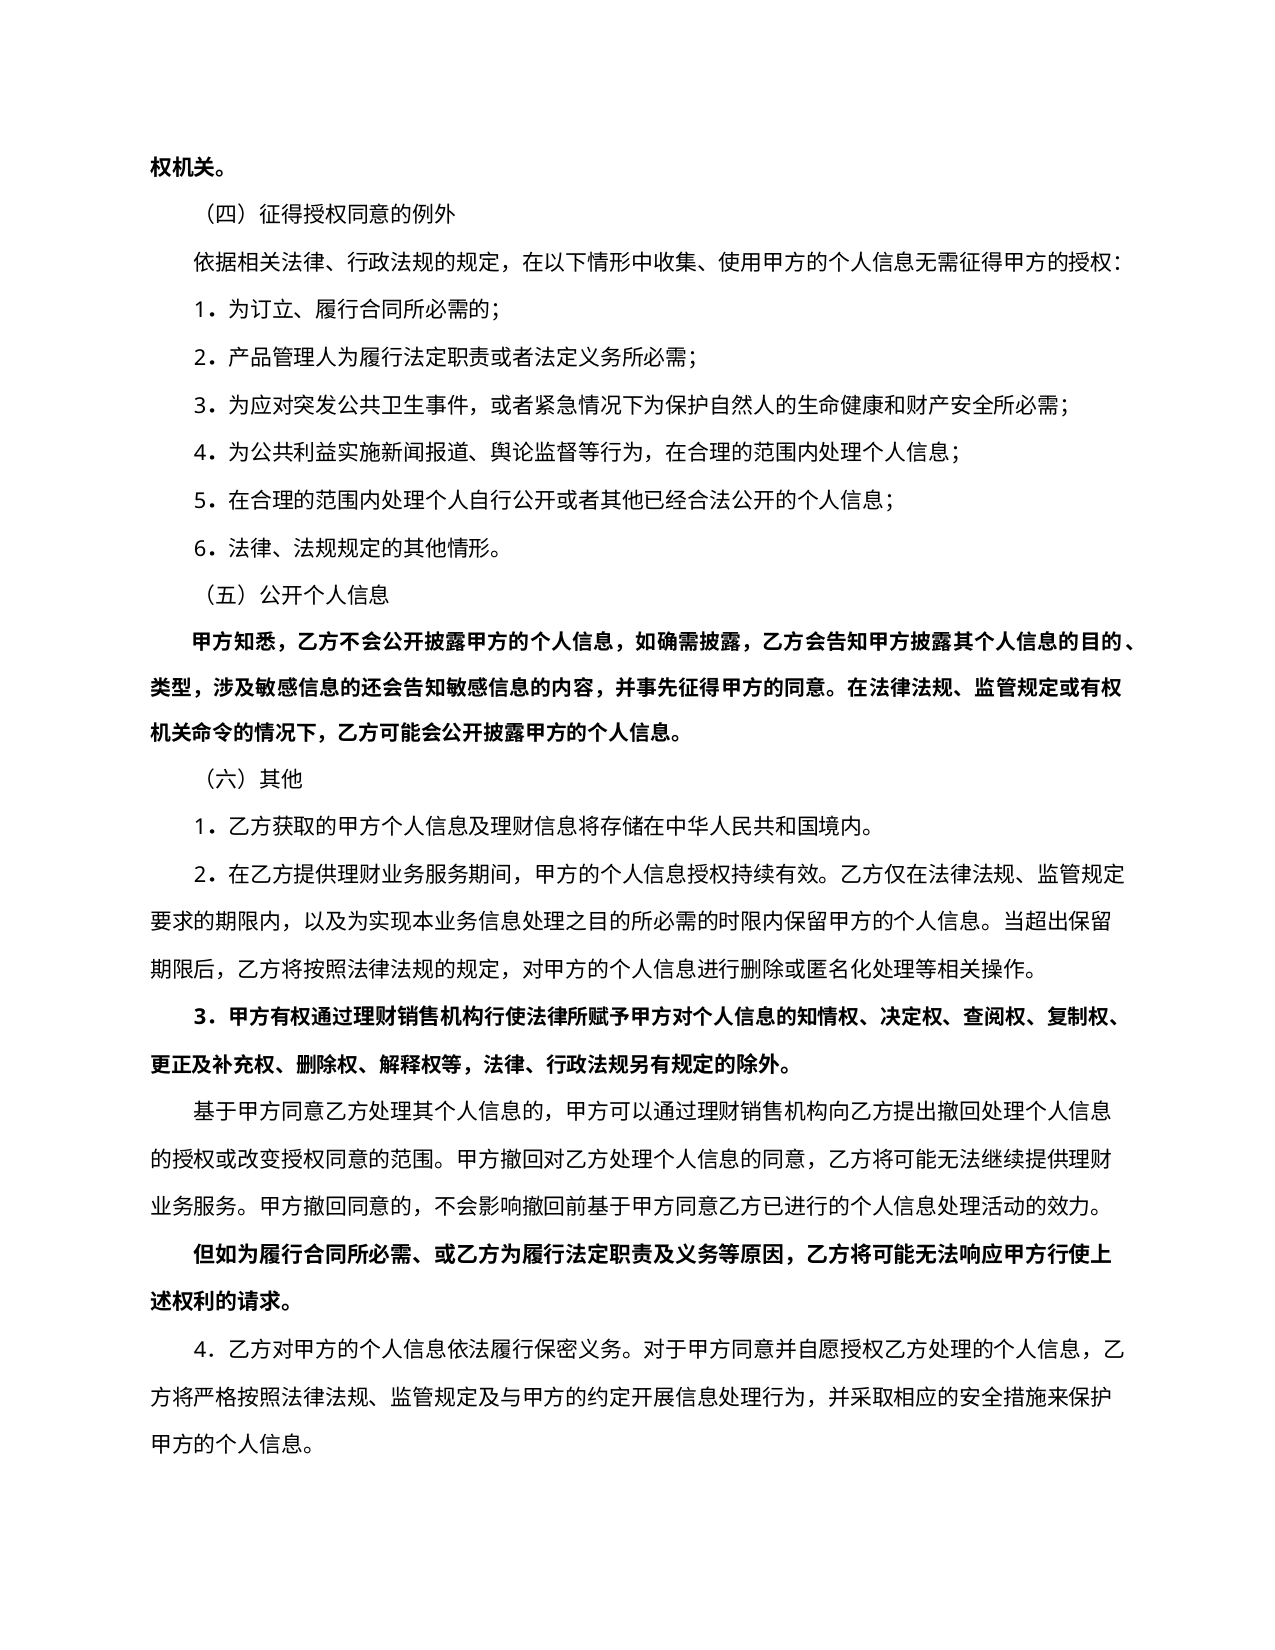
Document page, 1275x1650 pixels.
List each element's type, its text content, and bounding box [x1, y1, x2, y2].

text 基于甲方同意乙方处理其个人信息的，甲方可以通过理财销售机构向乙方提出撤回处理个人信息的授权或改变授权同意的范围。甲方撤回对乙方处理个人信息的同意，乙方将可能无法继续提供理财业务服务。甲方撤回同意的，不会影响撤回前基于甲方同意乙方已进行的个人信息处理活动的效力。 [150, 1094, 1125, 1221]
text 3．为应对突发公共卫生事件，或者紧急情况下为保护自然人的生命健康和财产安全所必需； [150, 388, 1125, 419]
text 6．法律、法规规定的其他情形。 [150, 531, 1125, 562]
text （四）征得授权同意的例外 [150, 197, 1125, 229]
text 但如为履行合同所必需、或乙方为履行法定职责及义务等原因，乙方将可能无法响应甲方行使上述权利的请求。 [150, 1237, 1125, 1316]
text 5．在合理的范围内处理个人自行公开或者其他已经合法公开的个人信息； [150, 483, 1125, 515]
text （五）公开个人信息 [150, 578, 1125, 610]
text 4．为公共利益实施新闻报道、舆论监督等行为，在合理的范围内处理个人信息； [150, 435, 1125, 467]
text 2．在乙方提供理财业务服务期间，甲方的个人信息授权持续有效。乙方仅在法律法规、监管规定要求的期限内，以及为实现本业务信息处理之目的所必需的时限内保留甲方的个人信息。当超出保留期限后，乙方将按照法律法规的规定，对甲方的个人信息进行删除或匿名化处理等相关操作。 [150, 857, 1125, 983]
text 3．甲方有权通过理财销售机构行使法律所赋予甲方对个人信息的知情权、决定权、查阅权、复制权、更正及补充权、删除权、解释权等，法律、行政法规另有规定的除外。 [150, 999, 1125, 1078]
text 2．产品管理人为履行法定职责或者法定义务所必需； [150, 340, 1125, 372]
text 依据相关法律、行政法规的规定，在以下情形中收集、使用甲方的个人信息无需征得甲方的授权： [150, 245, 1125, 277]
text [150, 150, 1125, 182]
text 4．乙方对甲方的个人信息依法履行保密义务。对于甲方同意并自愿授权乙方处理的个人信息，乙方将严格按照法律法规、监管规定及与甲方的约定开展信息处理行为，并采取相应的安全措施来保护甲方的个人信息。 [150, 1332, 1125, 1459]
text 甲方知悉，乙方不会公开披露甲方的个人信息，如确需披露，乙方会告知甲方披露其个人信息的目的、类型，涉及敏感信息的还会告知敏感信息的内容，并事先征得甲方的同意。在法律法规、监管规定或有权机关命令的情况下，乙方可能会公开披露甲方的个人信息。 [150, 626, 1125, 746]
text 1．为订立、履行合同所必需的； [150, 292, 1125, 324]
text （六）其他 [150, 762, 1125, 793]
text 1．乙方获取的甲方个人信息及理财信息将存储在中华人民共和国境内。 [150, 809, 1125, 841]
